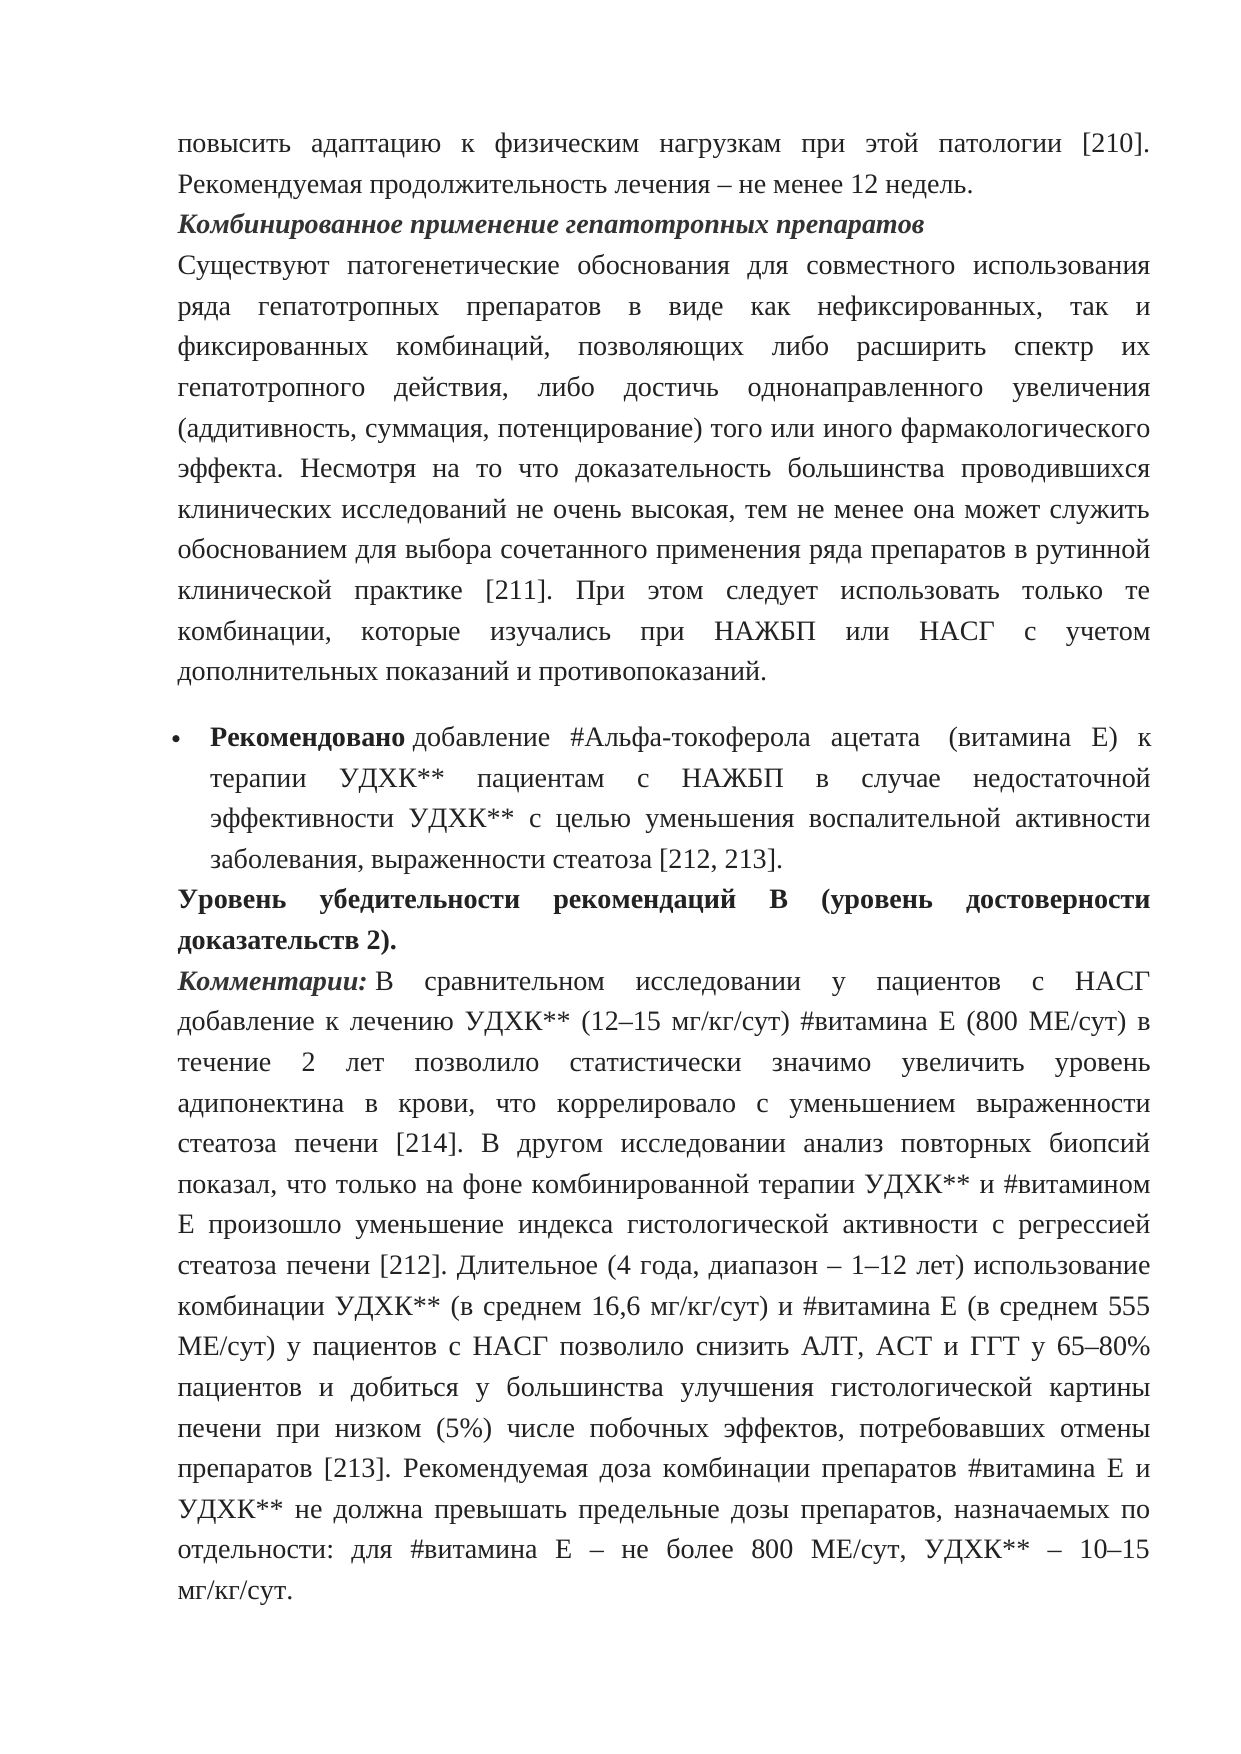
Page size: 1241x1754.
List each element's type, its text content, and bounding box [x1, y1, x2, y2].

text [177, 118, 1152, 199]
text Комбинированное применение гепатотропных препаратов [177, 199, 1152, 240]
list Рекомендовано добавление #Альфа-токоферола ацетата (витамина Е) к терапии УДХК** пациентам с НАЖБП в случае недостаточной эффективности УДХК** с целью уменьшения воспалительной активности заболевания, выраженности стеатоза [212, 213]. [172, 712, 1152, 874]
text Существуют патогенетические обоснования для совместного использования ряда гепатотропных препаратов в виде как нефиксированных, так и фиксированных комбинаций, позволяющих либо расширить спектр их гепатотропного действия, либо достичь однонаправленного увеличения (аддитивность, суммация, потенцирование) того или иного фармакологического эффекта. Несмотря на то что доказательность большинства проводившихся клинических исследований не очень высокая, тем не менее она может служить обоснованием для выбора сочетанного применения ряда препаратов в рутинной клинической практике [211]. При этом следует использовать только те комбинации, которые изучались при НАЖБП или НАСГ с учетом дополнительных показаний и противопоказаний. [177, 240, 1152, 687]
text Уровень убедительности рекомендаций B (уровень достоверности доказательств 2). [177, 874, 1152, 956]
text Комментарии: В сравнительном исследовании у пациентов с НАСГ добавление к лечению УДХК** (12–15 мг/кг/сут) #витамина Е (800 МЕ/сут) в течение 2 лет позволило статистически значимо увеличить уровень адипонектина в крови, что коррелировало с уменьшением выраженности стеатоза печени [214]. В другом исследовании анализ повторных биопсий показал, что только на фоне комбинированной терапии УДХК** и #витамином Е произошло уменьшение индекса гистологической активности с регрессией стеатоза печени [212]. Длительное (4 года, диапазон – 1–12 лет) использование комбинации УДХК** (в среднем 16,6 мг/кг/сут) и #витамина Е (в среднем 555 МЕ/сут) у пациентов с НАСГ позволило снизить АЛТ, АСТ и ГГТ у 65–80% пациентов и добиться у большинства улучшения гистологической картины печени при низком (5%) числе побочных эффектов, потребовавших отмены препаратов [213]. Рекомендуемая доза комбинации препаратов #витамина Е и УДХК** не должна превышать предельные дозы препаратов, назначаемых по отдельности: для #витамина Е – не более 800 МЕ/сут, УДХК** – 10–15 мг/кг/сут. [177, 956, 1152, 1606]
